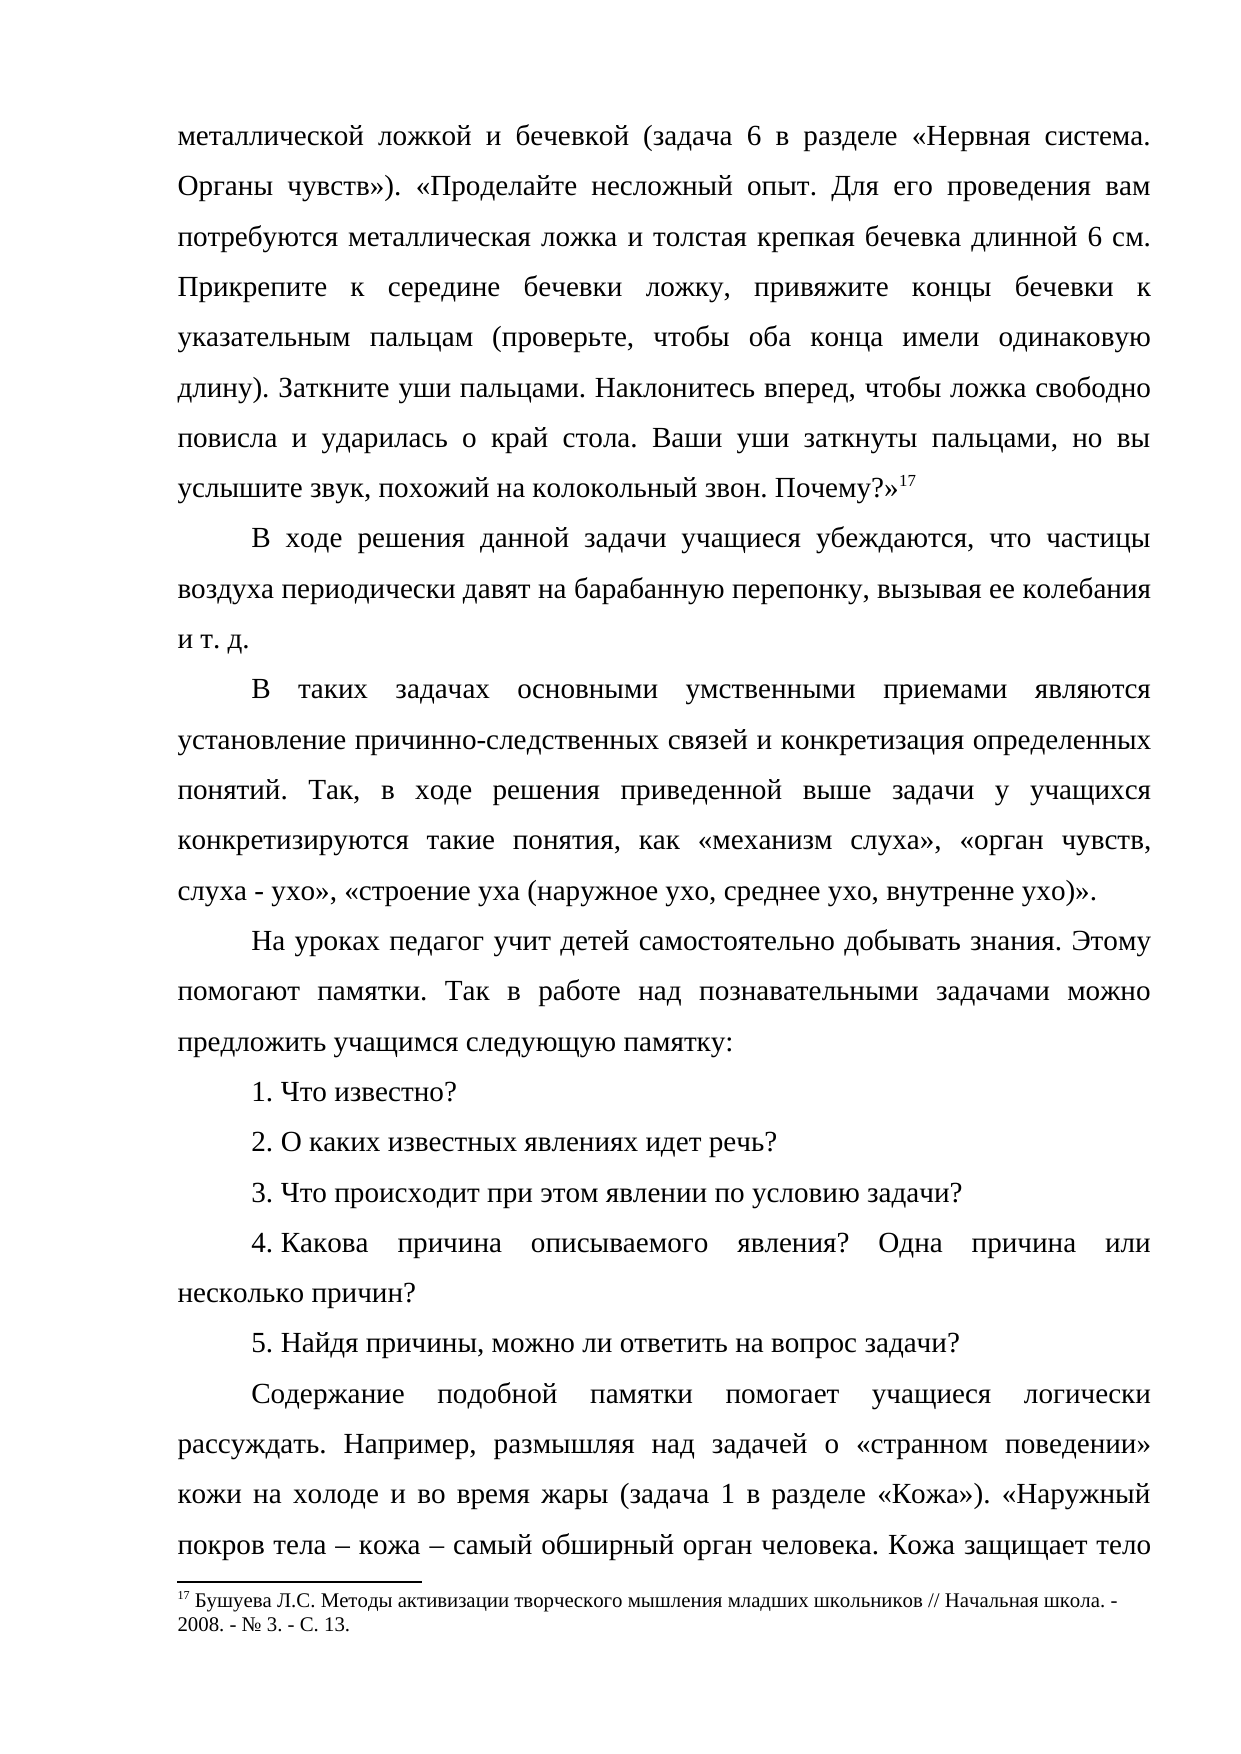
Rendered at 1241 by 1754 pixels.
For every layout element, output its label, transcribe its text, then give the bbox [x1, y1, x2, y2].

text 1. Что известно? [177, 1074, 1152, 1108]
text 3. Что происходит при этом явлении по условию задачи? [177, 1175, 1152, 1208]
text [177, 118, 1152, 504]
text В таких задачах основными умственными приемами являются установление причинно-следственных связей и конкретизация определенных понятий. Так, в ходе решения приведенной выше задачи у учащихся конкретизируются такие понятия, как «механизм слуха», «орган чувств, слуха - ухо», «строение уха (наружное ухо, среднее ухо, внутренне ухо)». [177, 672, 1152, 906]
text В ходе решения данной задачи учащиеся убеждаются, что частицы воздуха периодически давят на барабанную перепонку, вызывая ее колебания и т. д. [177, 521, 1152, 655]
text 4. Какова причина описываемого явления? Одна причина или несколько причин? [177, 1225, 1152, 1309]
text 5. Найдя причины, можно ли ответить на вопрос задачи? [177, 1326, 1152, 1359]
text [177, 1376, 1152, 1560]
text На уроках педагог учит детей самостоятельно добывать знания. Этому помогают памятки. Так в работе над познавательными задачами можно предложить учащимся следующую памятку: [177, 923, 1152, 1057]
text 2. О каких известных явлениях идет речь? [177, 1124, 1152, 1158]
